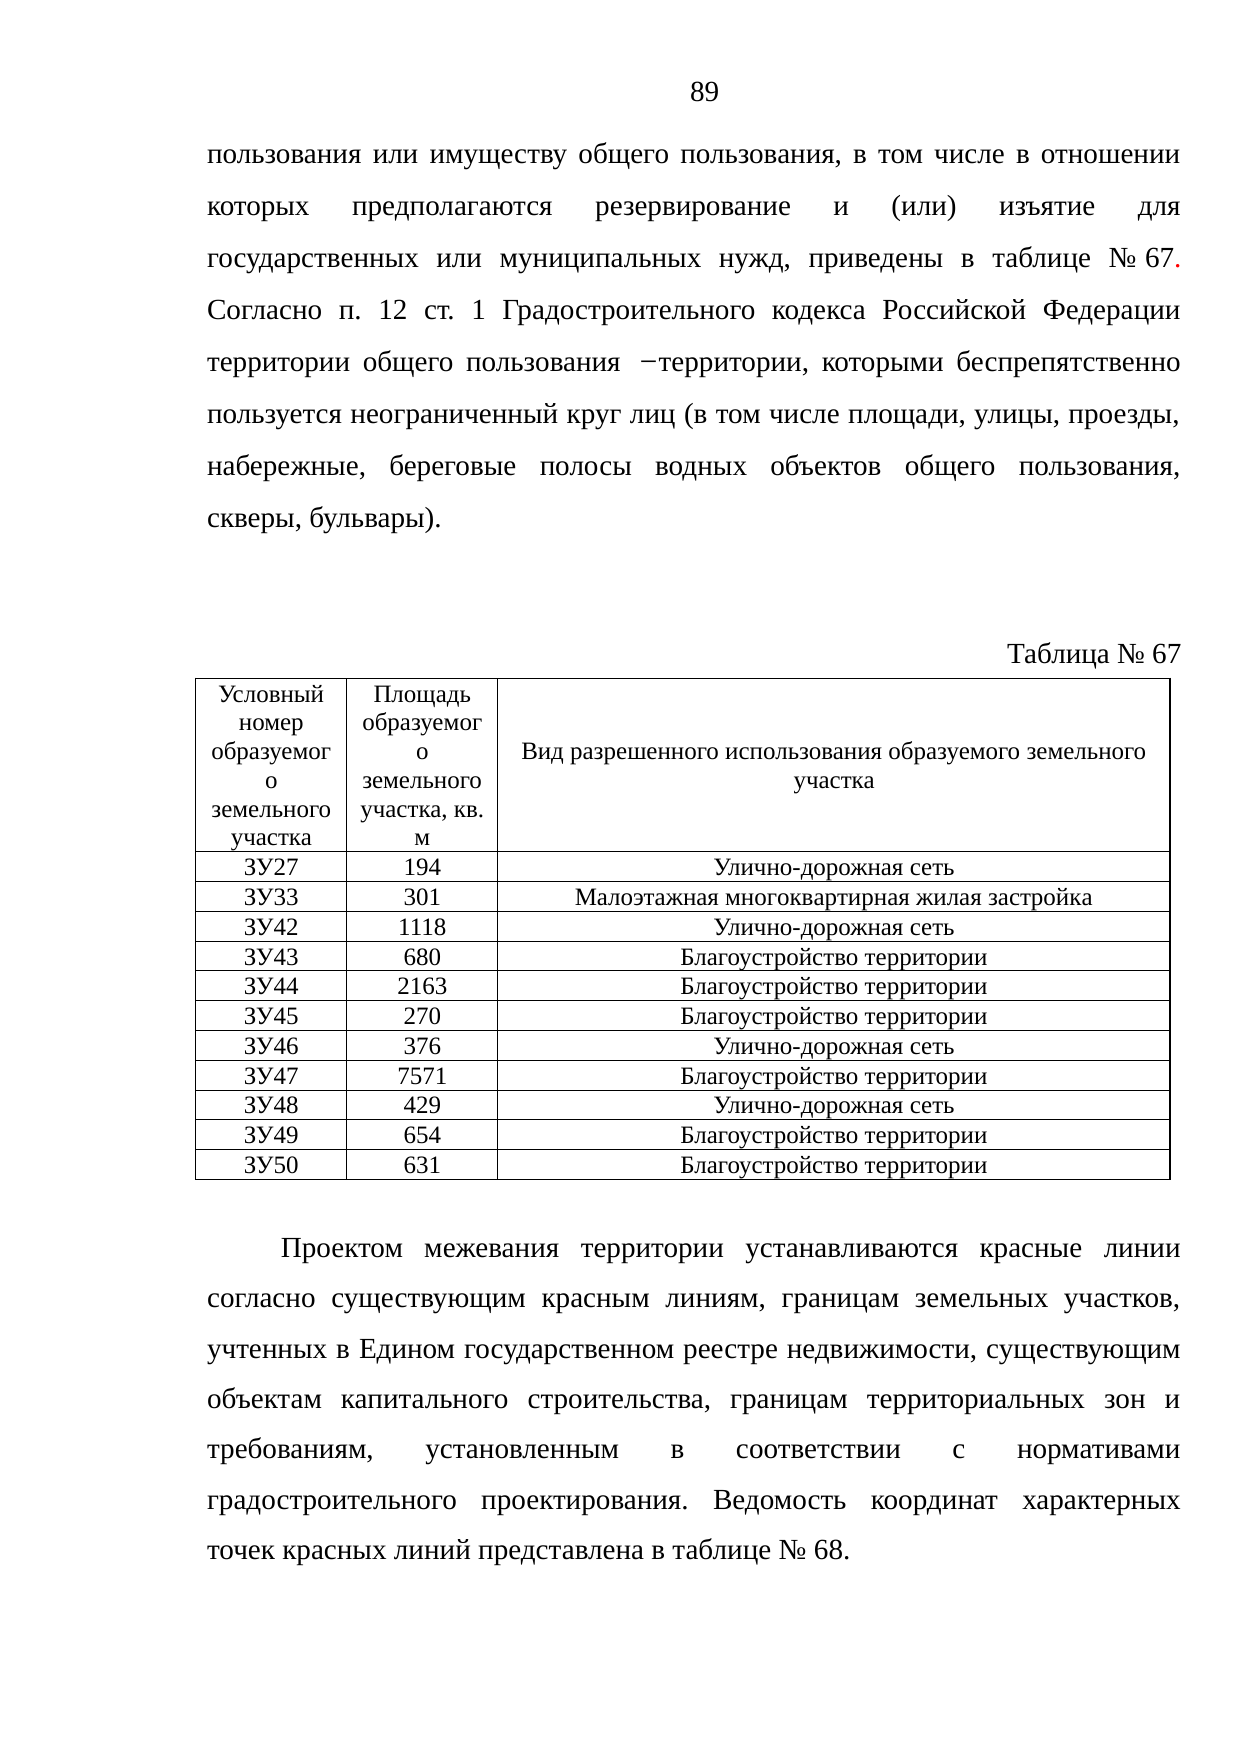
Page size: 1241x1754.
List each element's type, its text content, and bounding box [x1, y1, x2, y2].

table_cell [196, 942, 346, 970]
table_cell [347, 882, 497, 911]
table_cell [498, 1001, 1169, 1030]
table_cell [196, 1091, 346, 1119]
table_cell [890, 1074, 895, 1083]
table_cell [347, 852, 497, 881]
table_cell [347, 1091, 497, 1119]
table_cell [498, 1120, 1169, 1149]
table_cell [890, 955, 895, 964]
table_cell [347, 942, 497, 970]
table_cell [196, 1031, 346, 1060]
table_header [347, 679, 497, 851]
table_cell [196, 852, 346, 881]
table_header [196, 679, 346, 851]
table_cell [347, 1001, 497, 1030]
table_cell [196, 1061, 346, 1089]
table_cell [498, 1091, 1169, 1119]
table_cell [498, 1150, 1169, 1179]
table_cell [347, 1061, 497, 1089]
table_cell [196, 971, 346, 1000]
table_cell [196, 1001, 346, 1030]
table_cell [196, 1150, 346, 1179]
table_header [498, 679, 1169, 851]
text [207, 136, 1181, 533]
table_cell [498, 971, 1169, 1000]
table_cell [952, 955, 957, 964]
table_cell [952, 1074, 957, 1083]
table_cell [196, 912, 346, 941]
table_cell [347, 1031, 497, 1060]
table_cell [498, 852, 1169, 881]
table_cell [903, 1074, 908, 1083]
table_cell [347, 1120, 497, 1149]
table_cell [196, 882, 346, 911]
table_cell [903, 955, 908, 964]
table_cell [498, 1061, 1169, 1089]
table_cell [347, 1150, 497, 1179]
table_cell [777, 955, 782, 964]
text Таблица № 67 [207, 636, 1181, 669]
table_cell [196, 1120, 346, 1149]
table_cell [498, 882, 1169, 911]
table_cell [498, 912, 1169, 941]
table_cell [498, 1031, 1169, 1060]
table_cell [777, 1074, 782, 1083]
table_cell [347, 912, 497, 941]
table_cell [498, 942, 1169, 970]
text Проектом межевания территории устанавливаются красные линии согласно существующим красным линиям, границам земельных участков, учтенных в Едином государственном реестре недвижимости, существующим объектам капитального строительства, границам территориальных зон и требованиям, установленным в соответствии с нормативами градостроительного проектирования. Ведомость координат характерных точек красных линий представлена в таблице № 68. [207, 1230, 1181, 1566]
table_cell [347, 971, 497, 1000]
